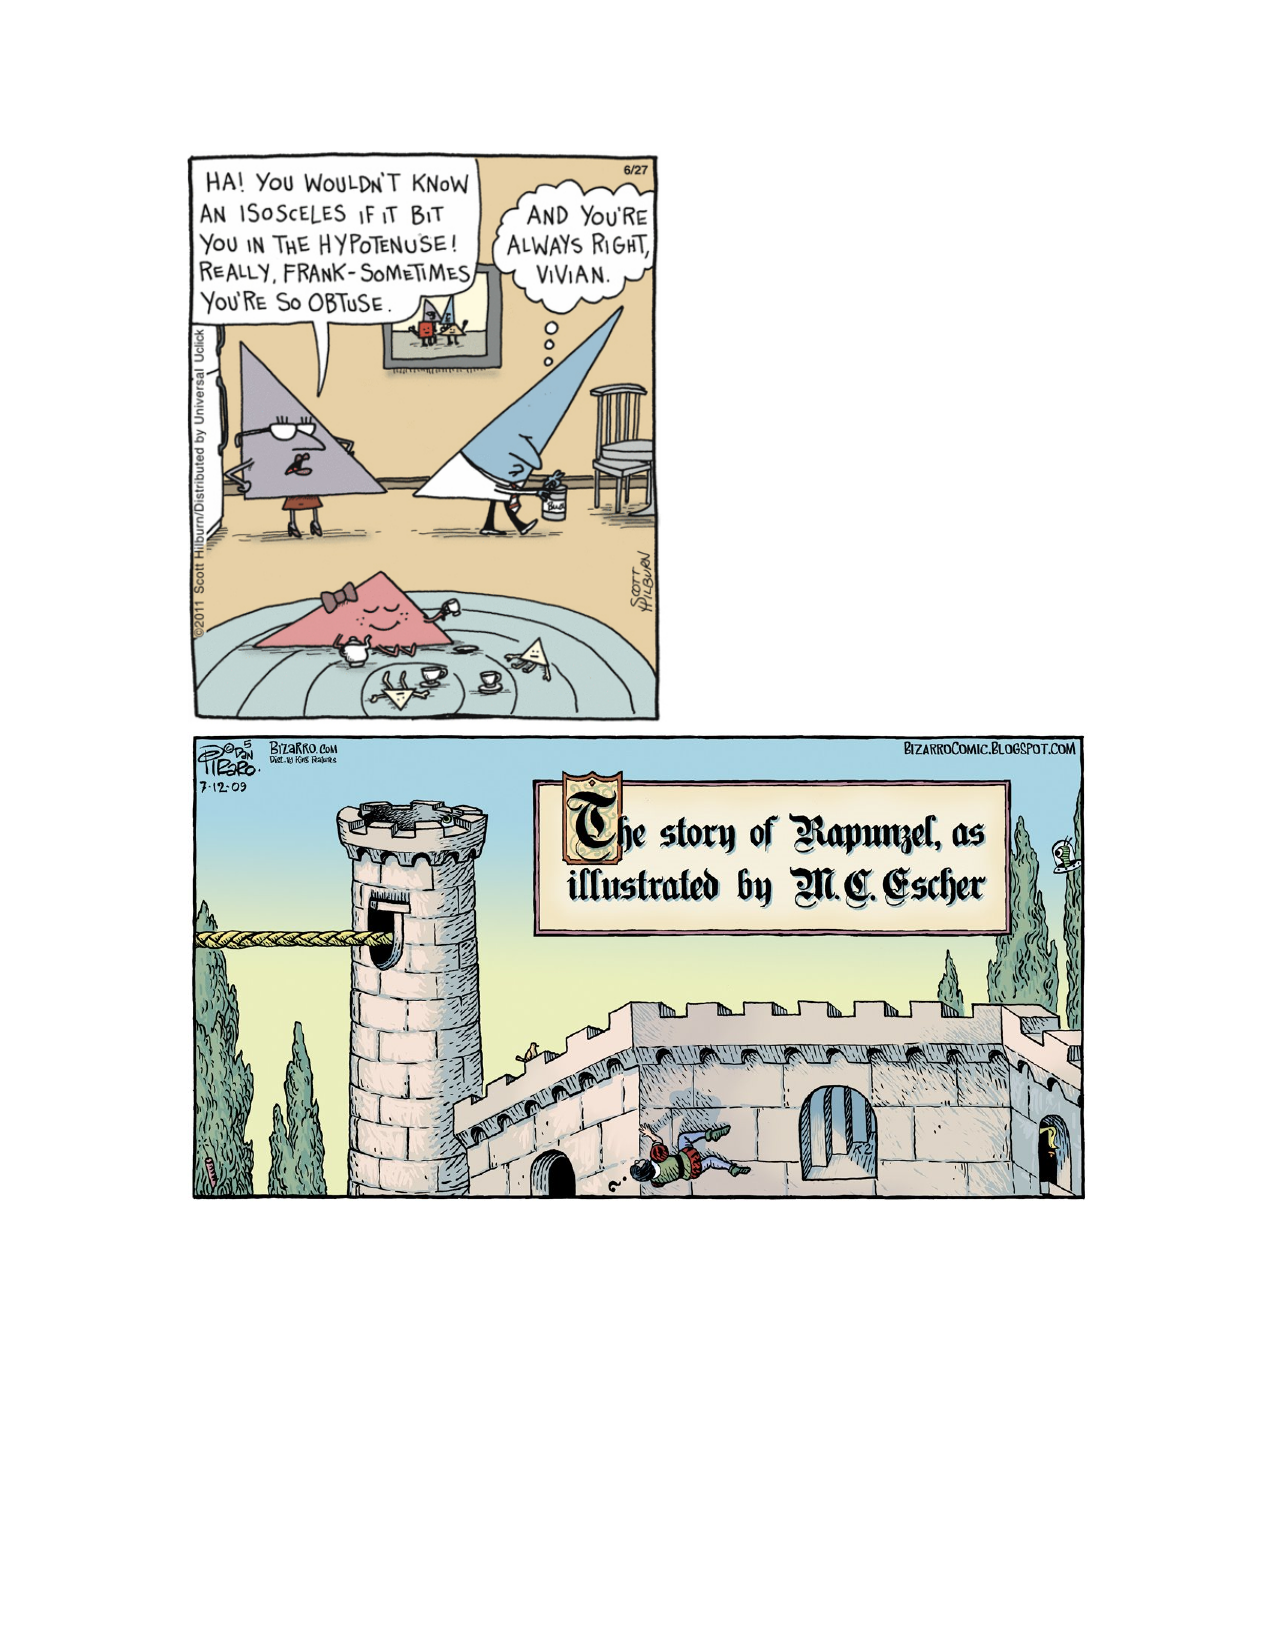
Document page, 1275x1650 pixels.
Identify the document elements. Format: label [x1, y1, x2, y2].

picture [187, 150, 1088, 1203]
